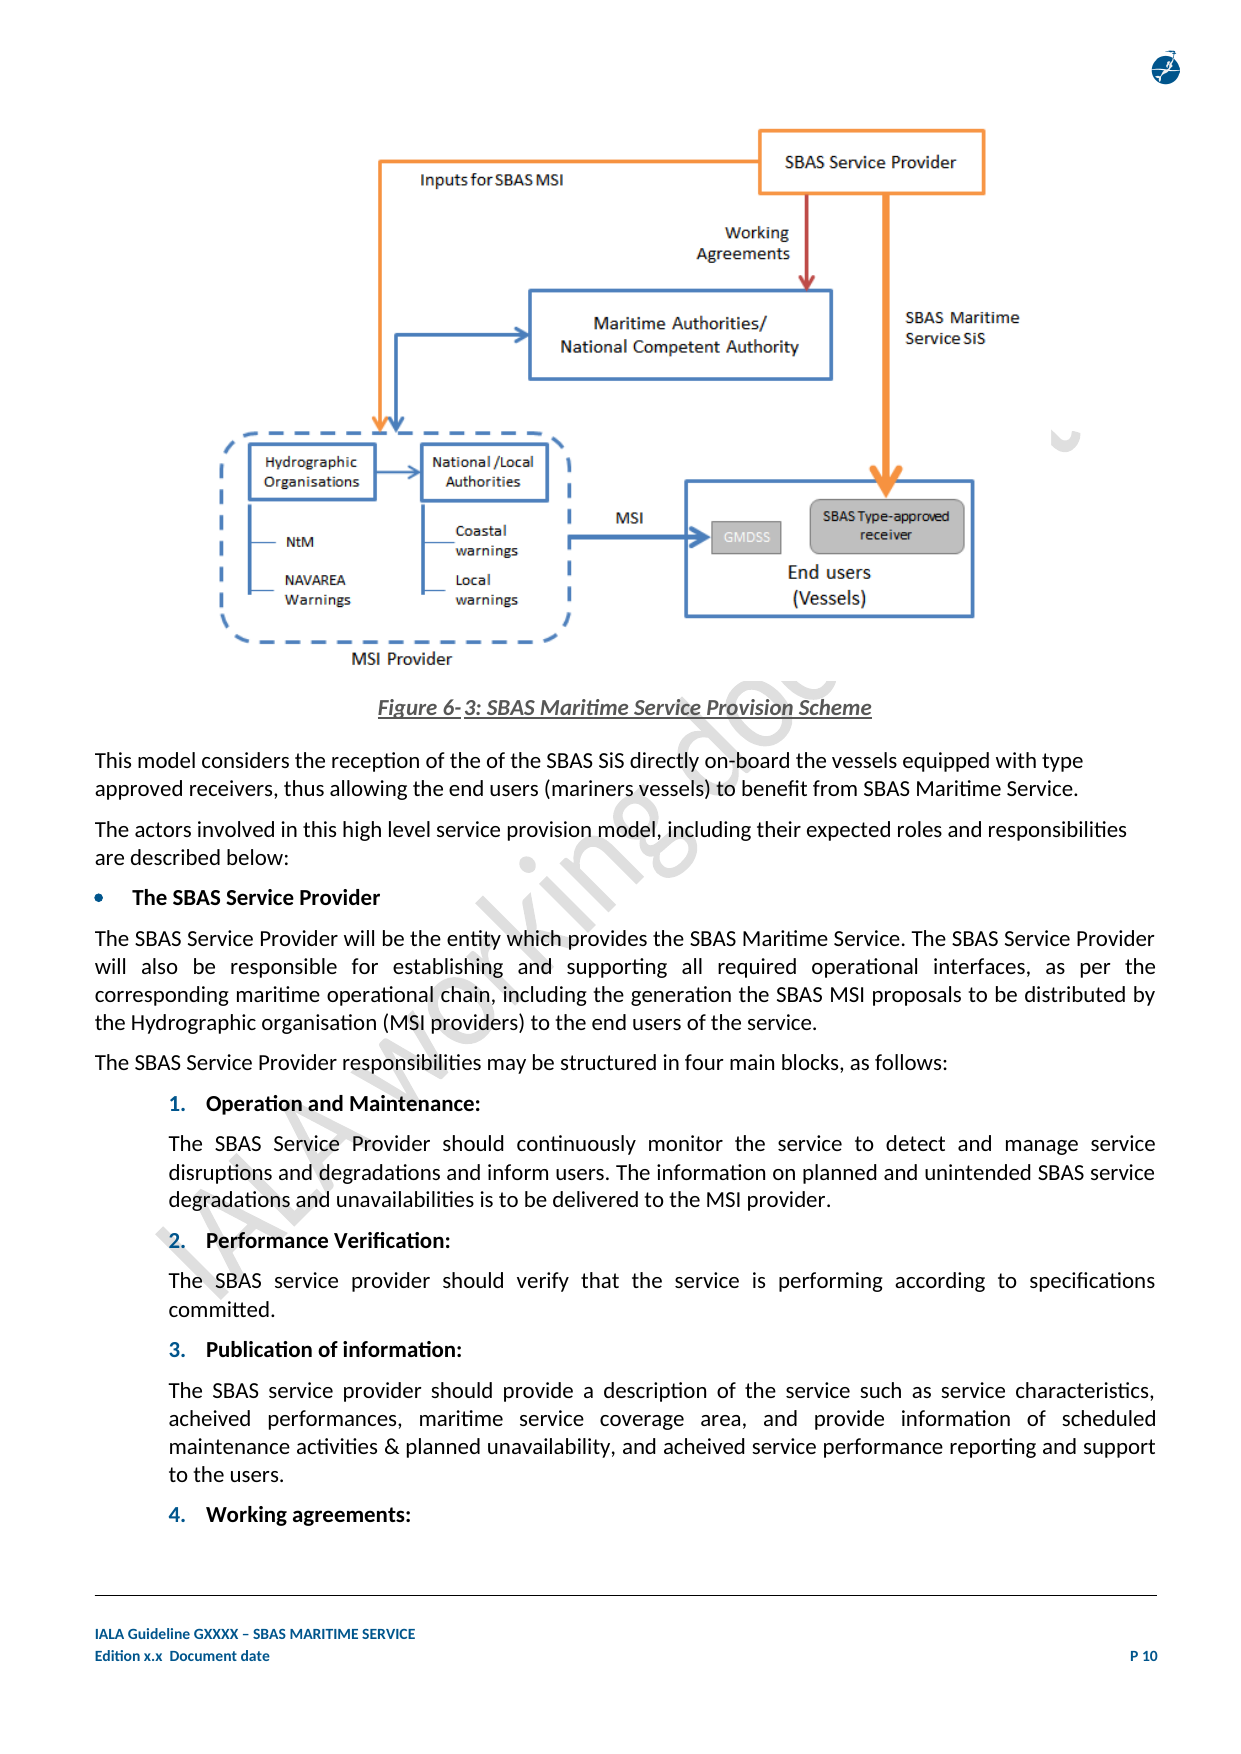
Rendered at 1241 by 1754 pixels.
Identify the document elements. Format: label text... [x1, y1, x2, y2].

picture [200, 113, 1052, 681]
text The SBAS Service Provider should continuously monitor the service to detect and manage service disruptions and degradations and inform users. The information on planned and unintended SBAS service degradations and unavailabilities is to be delivered to the MSI provider. [168, 1129, 1157, 1214]
list Publication of information: [168, 1335, 1157, 1363]
text The actors involved in this high level service provision model, including their expected roles and responsibilities are described below: [94, 815, 1157, 871]
list Operation and Maintenance: [168, 1089, 1157, 1117]
picture [1120, 0, 1239, 119]
text The SBAS Service Provider will be the entity which provides the SBAS Maritime Service. The SBAS Service Provider will also be responsible for establishing and supporting all required operational interfaces, as per the corresponding maritime operational chain, including the generation the SBAS MSI proposals to be distributed by the Hydrographic organisation (MSI providers) to the end users of the service. [94, 924, 1157, 1036]
list Working agreements: [168, 1500, 1157, 1528]
text The SBAS service provider should provide a description of the service such as service characteristics, acheived performances, maritime service coverage area, and provide information of scheduled maintenance activities & planned unavailability, and acheived service performance reporting and support to the users. [168, 1376, 1157, 1488]
text This model considers the reception of the of the SBAS SiS directly on-board the vessels equipped with type approved receivers, thus allowing the end users (mariners vessels) to benefit from SBAS Maritime Service. [94, 746, 1157, 802]
list Performance Verification: [168, 1226, 1157, 1254]
text The SBAS service provider should verify that the service is performing according to specifications committed. [168, 1267, 1157, 1323]
list The SBAS Service Provider [94, 883, 1157, 911]
text The SBAS Service Provider responsibilities may be structured in four main blocks, as follows: [94, 1048, 1157, 1077]
